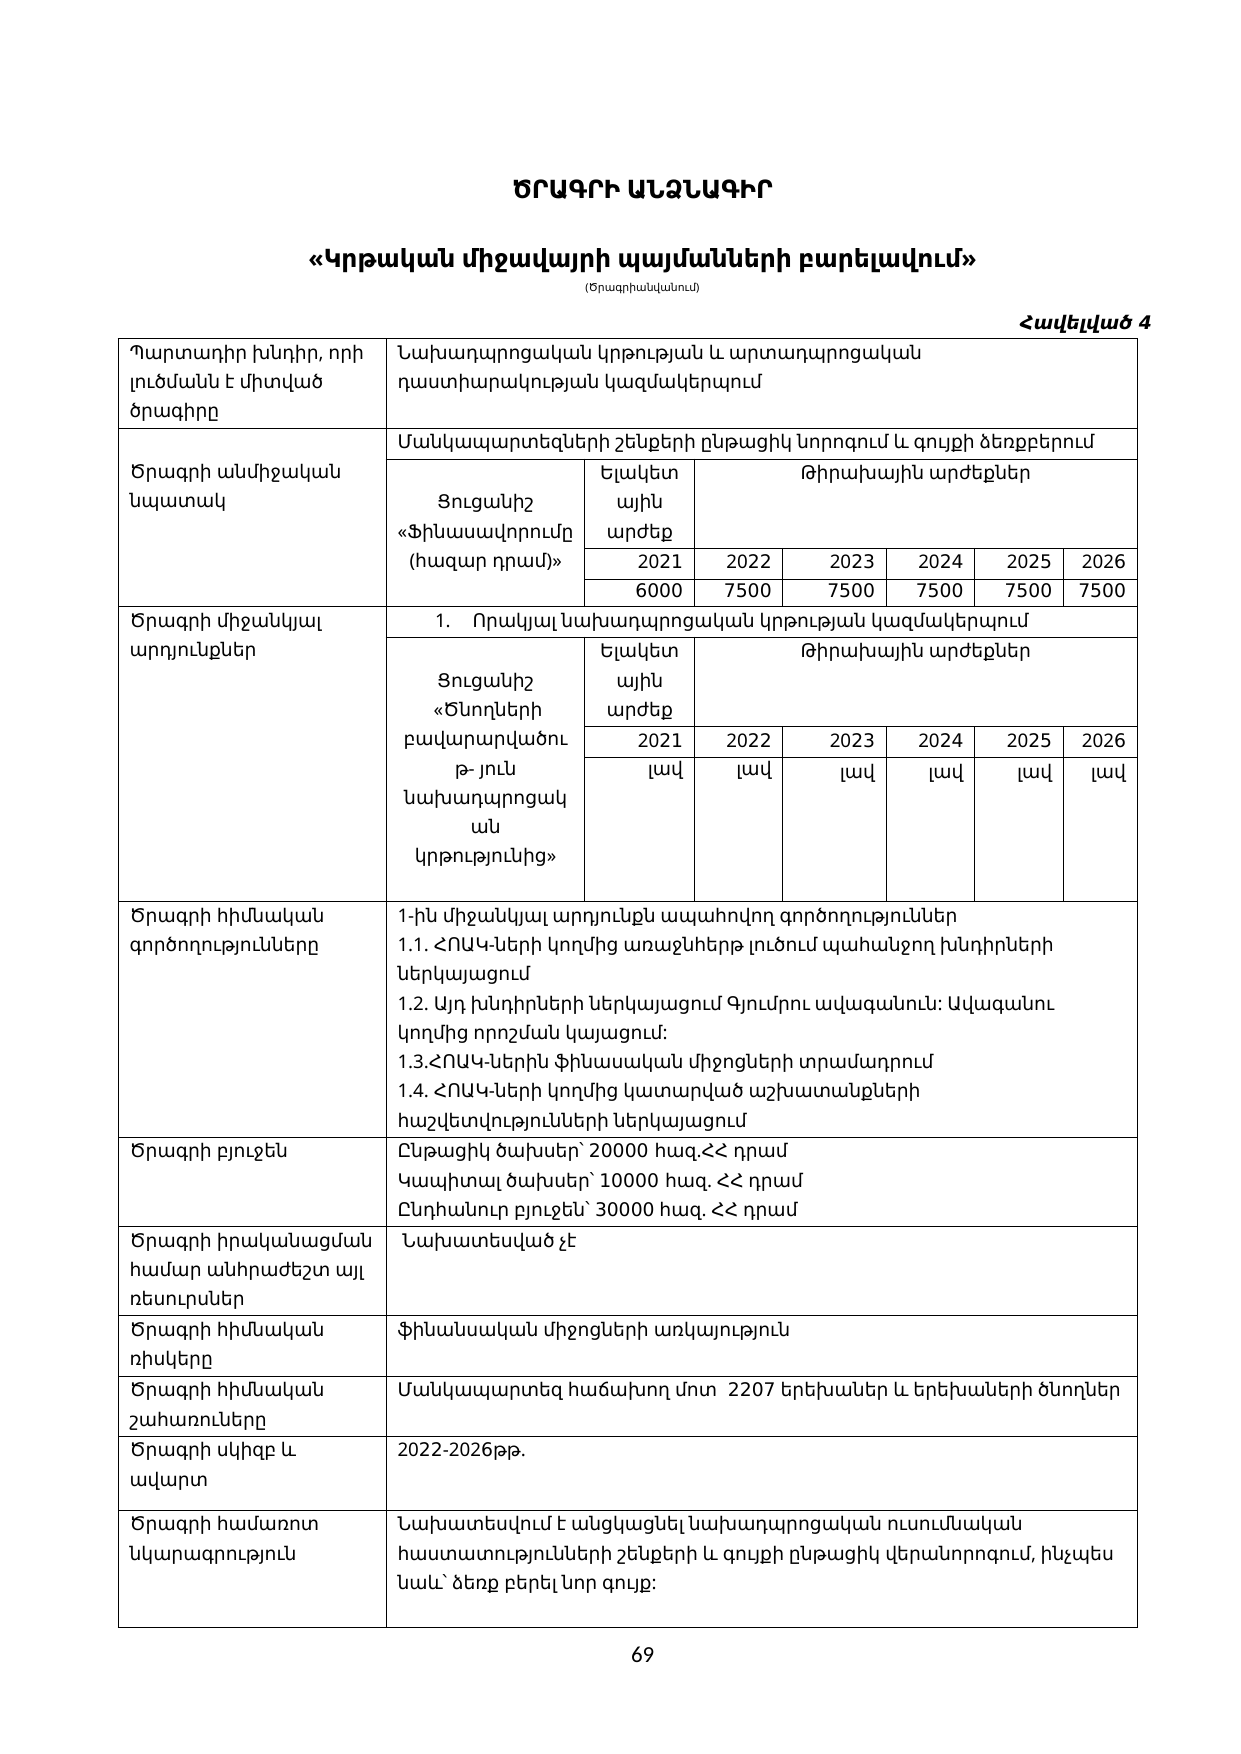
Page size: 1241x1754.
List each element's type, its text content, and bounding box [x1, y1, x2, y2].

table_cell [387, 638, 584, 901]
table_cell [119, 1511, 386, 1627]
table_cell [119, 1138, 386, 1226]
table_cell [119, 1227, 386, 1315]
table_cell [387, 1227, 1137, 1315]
text «Կրթական միջավայրի պայմանների բարելավում» [133, 241, 1152, 274]
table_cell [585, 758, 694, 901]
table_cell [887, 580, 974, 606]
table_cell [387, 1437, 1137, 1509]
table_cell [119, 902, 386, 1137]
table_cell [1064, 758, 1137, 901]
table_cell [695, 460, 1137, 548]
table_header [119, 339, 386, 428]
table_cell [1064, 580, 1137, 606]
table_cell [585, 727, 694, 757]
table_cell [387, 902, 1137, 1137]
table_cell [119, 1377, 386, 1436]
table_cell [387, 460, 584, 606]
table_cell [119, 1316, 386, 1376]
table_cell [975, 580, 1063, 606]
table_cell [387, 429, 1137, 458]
text (Ծրագրիանվանում) [133, 280, 1152, 305]
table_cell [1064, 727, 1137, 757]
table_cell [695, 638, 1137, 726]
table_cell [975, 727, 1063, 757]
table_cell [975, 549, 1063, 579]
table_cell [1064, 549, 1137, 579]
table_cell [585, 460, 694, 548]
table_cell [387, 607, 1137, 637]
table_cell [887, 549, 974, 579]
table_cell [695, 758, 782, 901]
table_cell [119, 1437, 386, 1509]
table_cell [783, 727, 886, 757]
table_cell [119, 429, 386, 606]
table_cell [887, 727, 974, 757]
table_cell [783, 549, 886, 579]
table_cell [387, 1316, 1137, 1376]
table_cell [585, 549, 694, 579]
text Հավելված 4 [133, 309, 1152, 334]
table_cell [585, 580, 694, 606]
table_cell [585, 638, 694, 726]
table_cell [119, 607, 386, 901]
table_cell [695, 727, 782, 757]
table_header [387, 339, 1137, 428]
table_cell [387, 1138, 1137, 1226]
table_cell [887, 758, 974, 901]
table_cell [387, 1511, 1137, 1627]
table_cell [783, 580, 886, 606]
text ԾՐԱԳՐԻ ԱՆՁՆԱԳԻՐ [133, 172, 1152, 206]
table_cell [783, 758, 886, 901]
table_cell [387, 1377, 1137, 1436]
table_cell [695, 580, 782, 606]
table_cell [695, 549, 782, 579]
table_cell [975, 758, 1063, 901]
